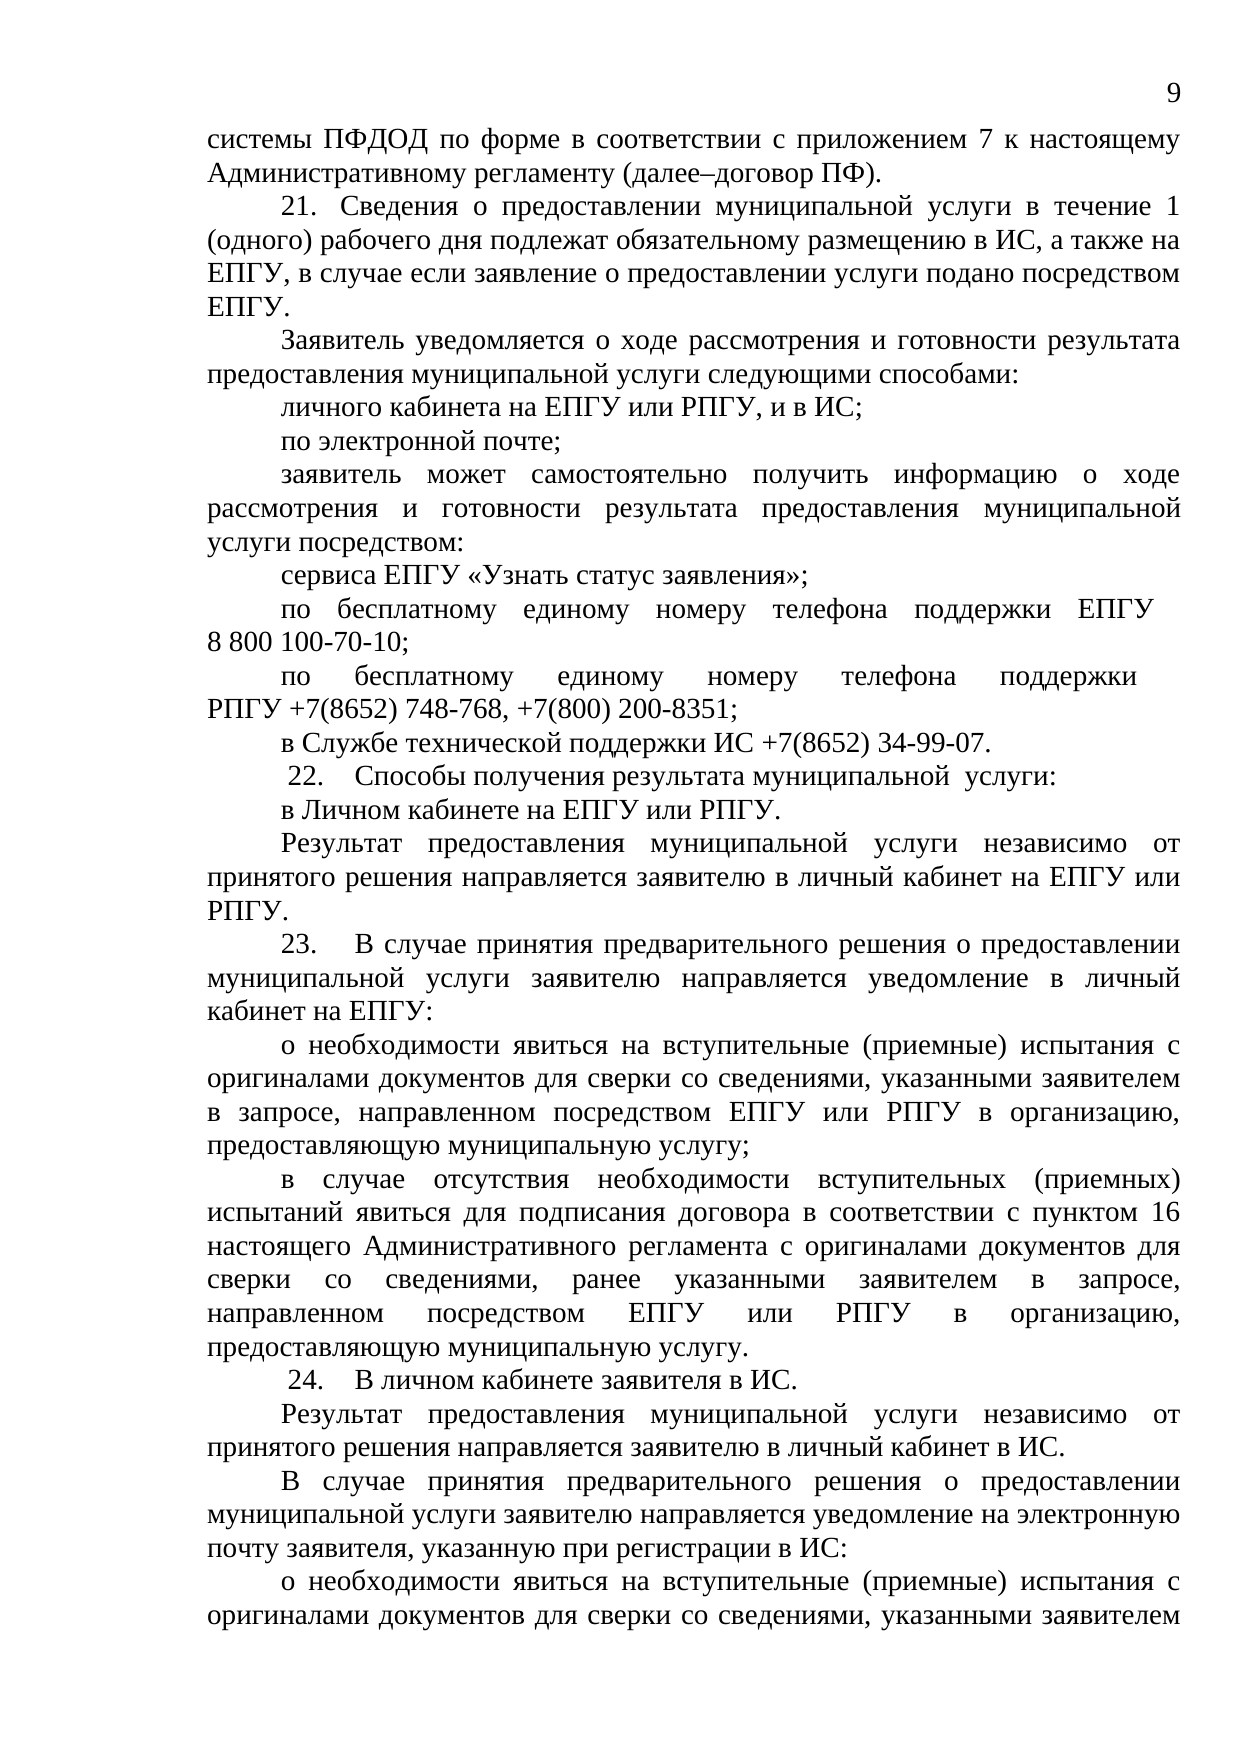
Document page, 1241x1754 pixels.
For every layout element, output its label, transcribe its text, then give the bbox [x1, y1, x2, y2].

text В случае принятия предварительного решения о предоставлении муниципальной услуги заявителю направляется уведомление на электронную почту заявителя, указанную при регистрации в ИС: [207, 1463, 1181, 1563]
list В личном кабинете заявителя в ИС. [287, 1362, 1181, 1396]
text сервиса ЕПГУ «Узнать статус заявления»; [207, 557, 1181, 591]
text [207, 121, 1181, 188]
text в случае отсутствия необходимости вступительных (приемных) испытаний явиться для подписания договора в соответствии с пунктом 16 настоящего Административного регламента с оригиналами документов для сверки со сведениями, ранее указанными заявителем в запросе, направленном посредством ЕПГУ или РПГУ в организацию, предоставляющую муниципальную услугу. [207, 1161, 1181, 1362]
list В случае принятия предварительного решения о предоставлении муниципальной услуги заявителю направляется уведомление в личный кабинет на ЕПГУ: [207, 926, 1181, 1027]
text Результат предоставления муниципальной услуги независимо от принятого решения направляется заявителю в личный кабинет на ЕПГУ или РПГУ. [207, 826, 1181, 926]
list Способы получения результата муниципальной услуги: [287, 758, 1181, 792]
text по электронной почте; [207, 423, 1181, 457]
text Результат предоставления муниципальной услуги независимо от принятого решения направляется заявителю в личный кабинет в ИС. [207, 1396, 1181, 1463]
text в Службе технической поддержки ИС +7(8652) 34-99-07. [207, 725, 1181, 758]
text личного кабинета на ЕПГУ или РПГУ, и в ИС; [207, 389, 1181, 423]
text в Личном кабинете на ЕПГУ или РПГУ. [207, 792, 1181, 826]
text по бесплатному единому номеру телефона поддержки ЕПГУ 8 800 100-70-10; [207, 591, 1181, 658]
text по бесплатному единому номеру телефона поддержки РПГУ +7(8652) 748-768, +7(800) 200-8351; [207, 658, 1181, 725]
text о необходимости явиться на вступительные (приемные) испытания с оригиналами документов для сверки со сведениями, указанными заявителем в запросе, направленном посредством ЕПГУ или РПГУ в организацию, предоставляющую муниципальную услугу; [207, 1027, 1181, 1161]
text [207, 1563, 1181, 1631]
text Заявитель уведомляется о ходе рассмотрения и готовности результата предоставления муниципальной услуги следующими способами: [207, 322, 1181, 389]
text заявитель может самостоятельно получить информацию о ходе рассмотрения и готовности результата предоставления муниципальной услуги посредством: [207, 457, 1181, 557]
list Сведения о предоставлении муниципальной услуги в течение 1 (одного) рабочего дня подлежат обязательному размещению в ИС, а также на ЕПГУ, в случае если заявление о предоставлении услуги подано посредством ЕПГУ. [207, 188, 1181, 322]
